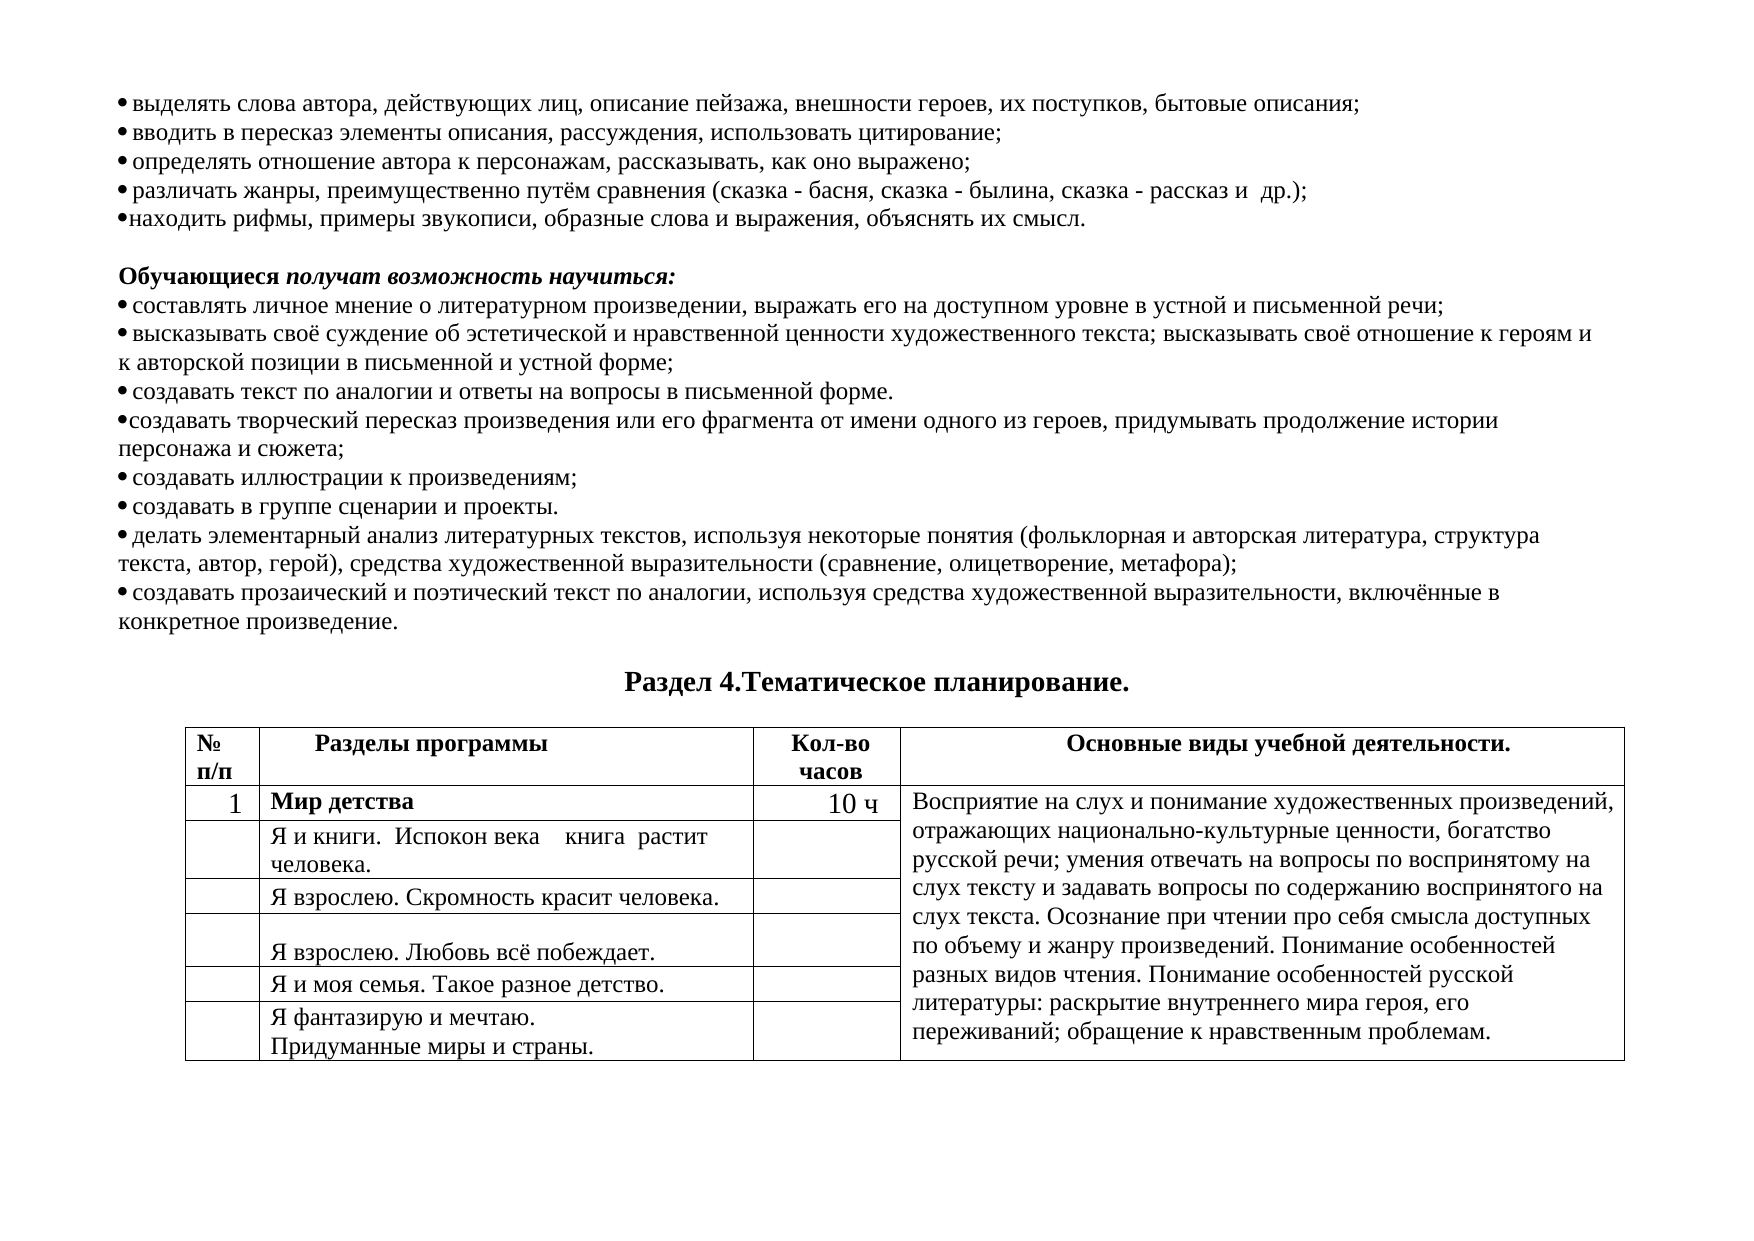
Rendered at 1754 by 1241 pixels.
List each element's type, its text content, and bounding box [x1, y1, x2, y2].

table_cell [754, 879, 900, 913]
table_header Разделы программы [260, 728, 753, 785]
table_cell [186, 1002, 259, 1059]
table_cell [186, 879, 259, 913]
table_cell [186, 967, 259, 1001]
table_cell [754, 1002, 900, 1059]
text  создавать прозаический и поэтический текст по аналогии, используя средства художественной выразительности, включённые в конкретное произведение. [118, 577, 1609, 635]
table_cell [754, 967, 900, 1001]
text  создавать иллюстрации к произведениям; [118, 462, 1609, 491]
table_cell Я взрослею. Скромность красит человека. [260, 879, 753, 913]
text находить рифмы, примеры звукописи, образные слова и выражения, объяснять их смысл. [118, 203, 1609, 232]
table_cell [260, 1002, 753, 1059]
table_cell Я и моя семья. Такое разное детство. [260, 967, 753, 1001]
table_cell [754, 821, 900, 878]
text  делать элементарный анализ литературных текстов, используя некоторые понятия (фольклорная и авторская литература, структура текста, автор, герой), средства художественной выразительности (сравнение, олицетворение, метафора); [118, 520, 1609, 577]
table_cell [186, 821, 259, 878]
text  определять отношение автора к персонажам, рассказывать, как оно выражено; [118, 146, 1609, 175]
text Раздел 4.Тематическое планирование. [118, 664, 1636, 697]
text  создавать в группе сценарии и проекты. [118, 491, 1609, 520]
text создавать творческий пересказ произведения или его фрагмента от имени одного из героев, придумывать продолжение истории персонажа и сюжета; [118, 405, 1609, 462]
text  составлять личное мнение о литературном произведении, выражать его на доступном уровне в устной и письменной речи; [118, 290, 1609, 318]
table_header Основные виды учебной деятельности. [901, 728, 1624, 785]
text Обучающиеся получат возможность научиться: [118, 261, 1609, 290]
table_cell Восприятие на слух и понимание художественных произведений, отражающих национально-культурные ценности, богатство русской речи; умения отвечать на вопросы по воспринятому на слух тексту и задавать вопросы по содержанию воспринятого на слух текста. Осознание при чтении про себя смысла доступных по объему и жанру произведений. Понимание особенностей разных видов чтения. Понимание особенностей русской литературы: раскрытие внутреннего мира героя, его переживаний; обращение к нравственным проблемам. Сопоставление состояния окружающего мира с чувствами и настроением человека. [901, 786, 1624, 1059]
text  выделять слова автора, действующих лиц, описание пейзажа, внешности героев, их поступков, бытовые описания; [118, 88, 1609, 117]
table_cell Я и книги. Испокон века книга растит человека. [260, 821, 753, 878]
text  создавать текст по аналогии и ответы на вопросы в письменной форме. [118, 376, 1609, 405]
table_header № п/п [186, 728, 259, 785]
table_cell [754, 914, 900, 966]
text  вводить в пересказ элементы описания, рассуждения, использовать цитирование; [118, 117, 1609, 146]
table_cell 10 ч [754, 786, 900, 820]
table_cell [186, 914, 259, 966]
text  высказывать своё суждение об эстетической и нравственной ценности художественного текста; высказывать своё отношение к героям и к авторской позиции в письменной и устной форме; [118, 318, 1609, 376]
table_cell Я взрослею. Любовь всё побеждает. [260, 914, 753, 966]
table_cell 1 [186, 786, 259, 820]
table_cell Мир детства [260, 786, 753, 820]
table_header Кол-во часов [754, 728, 900, 785]
text  различать жанры, преимущественно путём сравнения (сказка - басня, сказка - былина, сказка - рассказ и др.); [118, 175, 1609, 203]
